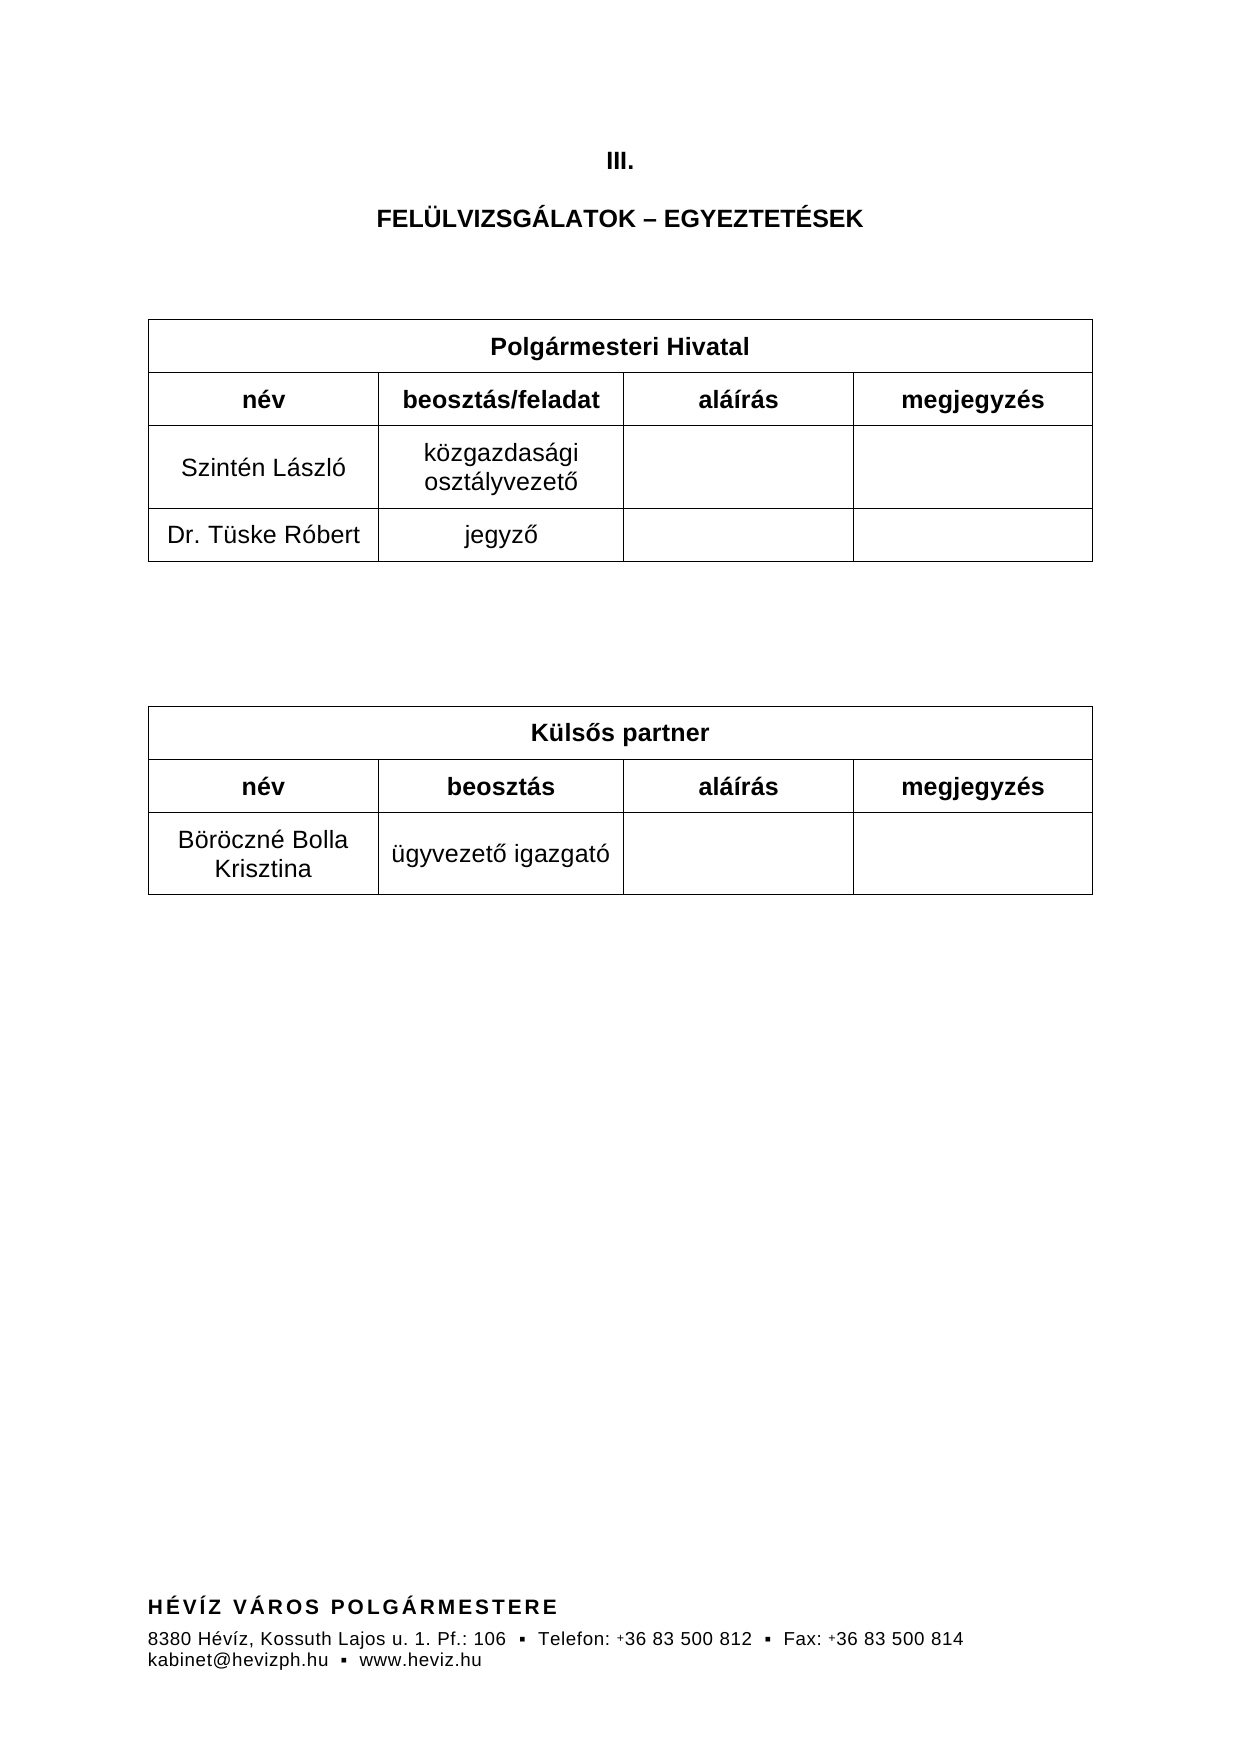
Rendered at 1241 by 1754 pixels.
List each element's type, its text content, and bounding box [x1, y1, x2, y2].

table_cell aláírás [624, 760, 853, 812]
table_cell [854, 426, 1092, 507]
text FELÜLVIZSGÁLATOK – EGYEZTETÉSEK [148, 204, 1093, 232]
table_cell közgazdasági osztályvezető [379, 426, 623, 507]
table_cell Szintén László [149, 426, 378, 507]
table_cell aláírás [624, 373, 853, 425]
table_cell [624, 813, 853, 894]
table_header Polgármesteri Hivatal [149, 320, 1092, 372]
table_cell jegyző [379, 509, 623, 561]
table_cell [854, 509, 1092, 561]
table_cell név [149, 373, 378, 425]
table_cell megjegyzés [854, 760, 1092, 812]
table_cell [854, 813, 1092, 894]
table_cell megjegyzés [854, 373, 1092, 425]
table_header Külsős partner [149, 707, 1092, 759]
table_cell ügyvezető igazgató [379, 813, 623, 894]
table_cell Böröczné Bolla Krisztina [149, 813, 378, 894]
table_cell beosztás/feladat [379, 373, 623, 425]
table_cell Dr. Tüske Róbert [149, 509, 378, 561]
table_cell [624, 509, 853, 561]
table_cell [624, 426, 853, 507]
table_cell beosztás [379, 760, 623, 812]
table_cell név [149, 760, 378, 812]
text III. [148, 146, 1093, 175]
